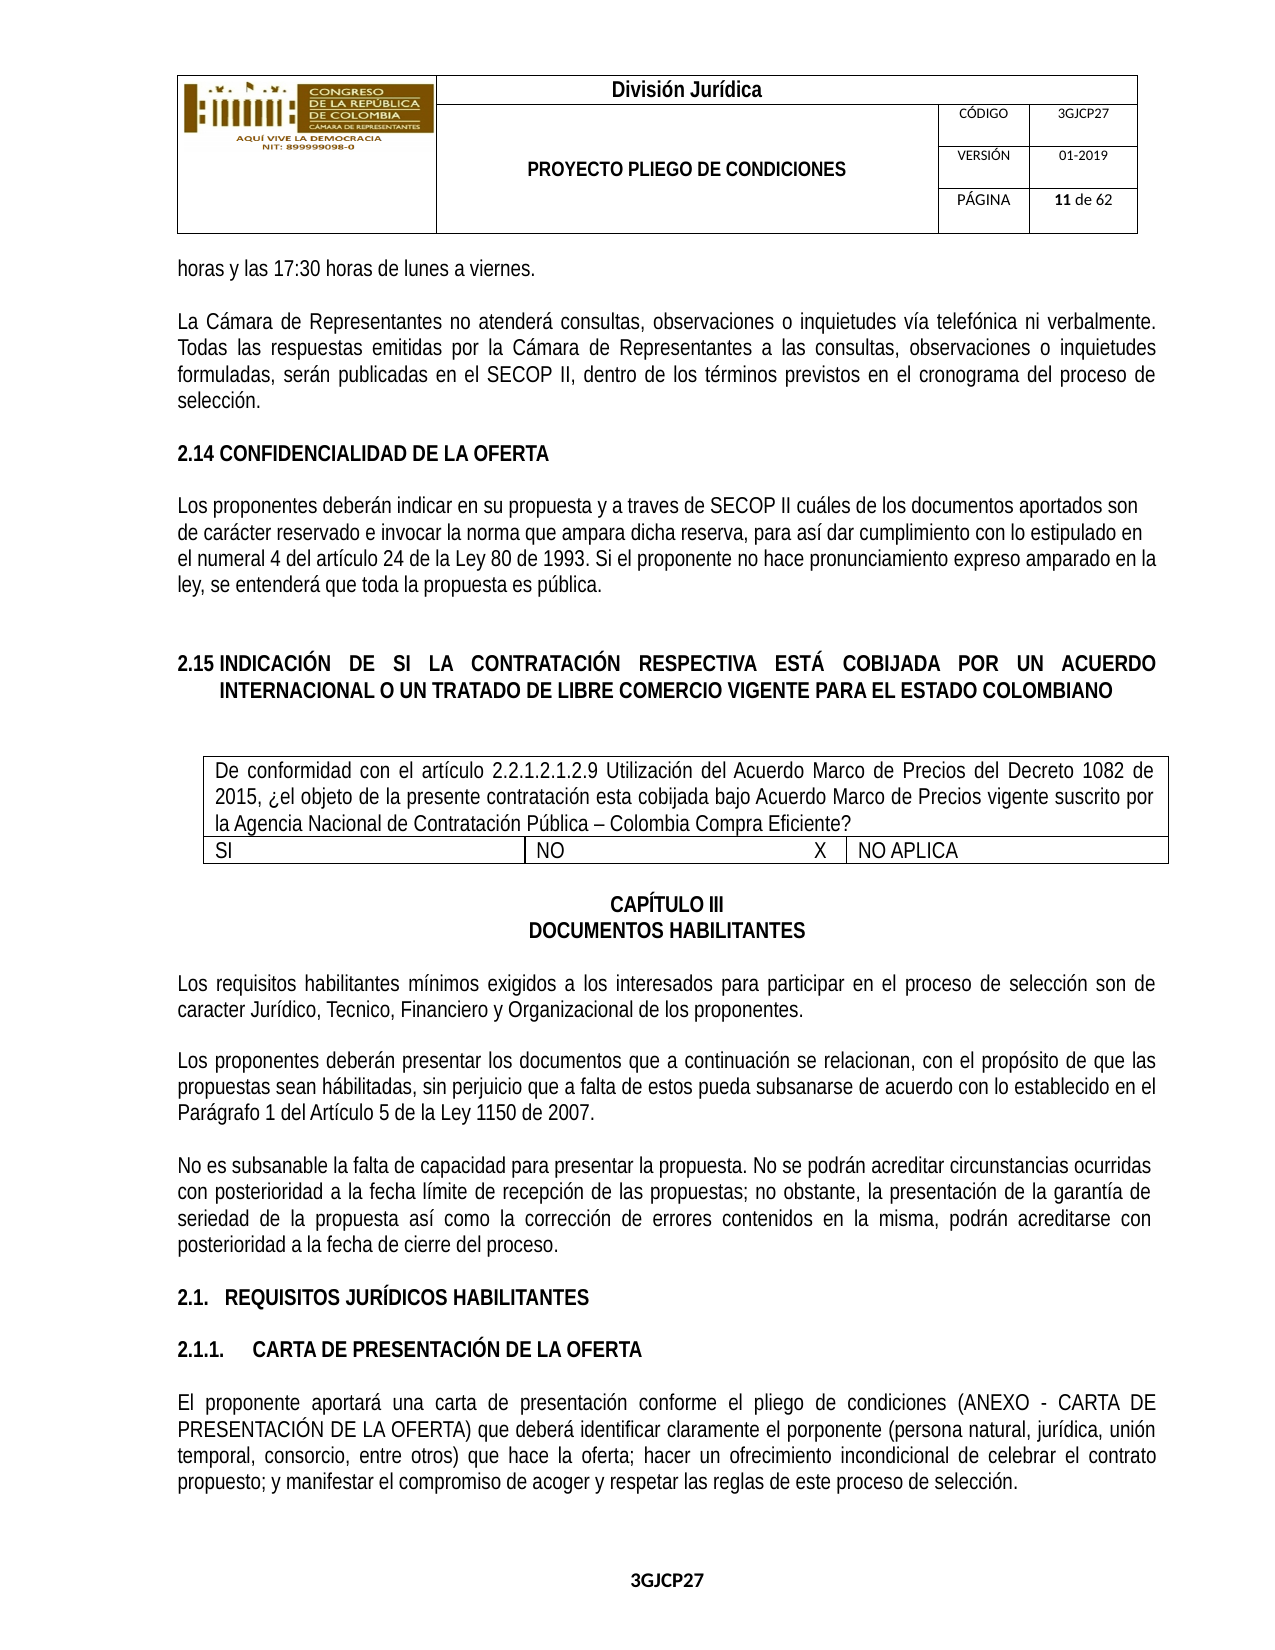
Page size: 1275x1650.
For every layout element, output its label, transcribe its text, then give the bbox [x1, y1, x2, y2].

text La Cámara de Representantes no atenderá consultas, observaciones o inquietudes vía telefónica ni verbalmente. Todas las respuestas emitidas por la Cámara de Representantes a las consultas, observaciones o inquietudes formuladas, serán publicadas en el SECOP II, dentro de los términos previstos en el cronograma del proceso de selección. [177, 308, 1157, 413]
text Los proponentes deberán presentar los documentos que a continuación se relacionan, con el propósito de que las propuestas sean hábilitadas, sin perjuicio que a falta de estos pueda subsanarse de acuerdo con lo establecido en el Parágrafo 1 del Artículo 5 de la Ley 1150 de 2007. [177, 1047, 1157, 1126]
text Los requisitos habilitantes mínimos exigidos a los interesados para participar en el proceso de selección son de caracter Jurídico, Tecnico, Financiero y Organizacional de los proponentes. [177, 970, 1157, 1022]
text El proponente aportará una carta de presentación conforme el pliego de condiciones (ANEXO - CARTA DE PRESENTACIÓN DE LA OFERTA) que deberá identificar claramente el porponente (persona natural, jurídica, unión temporal, consorcio, entre otros) que hace la oferta; hacer un ofrecimiento incondicional de celebrar el contrato propuesto; y manifestar el compromiso de acoger y respetar las reglas de este proceso de selección. [177, 1389, 1157, 1494]
list CARTA DE PRESENTACIÓN DE LA OFERTA [177, 1336, 1157, 1363]
list CONFIDENCIALIDAD DE LA OFERTA [177, 439, 1158, 466]
list REQUISITOS JURÍDICOS HABILITANTES [177, 1284, 1158, 1310]
table_cell SI [204, 837, 524, 863]
list CAPÍTULO III [177, 891, 1157, 917]
picture [183, 81, 435, 152]
text DOCUMENTOS HABILITANTES [177, 917, 1157, 943]
list Los proponentes deberán indicar en su propuesta y a traves de SECOP II cuáles de los documentos aportados son de carácter reservado e invocar la norma que ampara dicha reserva, para así dar cumplimiento con lo estipulado en el numeral 4 del artículo 24 de la Ley 80 de 1993. Si el proponente no hace pronunciamiento expreso amparado en la ley, se entenderá que toda la propuesta es pública. [177, 492, 1157, 598]
table_cell NO X [526, 837, 846, 863]
table_cell NO APLICA [847, 837, 1168, 863]
list INDICACIÓN DE SI LA CONTRATACIÓN RESPECTIVA ESTÁ COBIJADA POR UN ACUERDO INTERNACIONAL O UN TRATADO DE LIBRE COMERCIO VIGENTE PARA EL ESTADO COLOMBIANO [177, 650, 1158, 703]
text No es subsanable la falta de capacidad para presentar la propuesta. No se podrán acreditar circunstancias ocurridas con posterioridad a la fecha límite de recepción de las propuestas; no obstante, la presentación de la garantía de seriedad de la propuesta así como la corrección de errores contenidos en la misma, podrán acreditarse con posterioridad a la fecha de cierre del proceso. [177, 1152, 1152, 1257]
table_header De conformidad con el artículo 2.2.1.2.1.2.9 Utilización del Acuerdo Marco de Precios del Decreto 1082 de 2015, ¿el objeto de la presente contratación esta cobijada bajo Acuerdo Marco de Precios vigente suscrito por la Agencia Nacional de Contratación Pública – Colombia Compra Eficiente? [204, 757, 1168, 836]
